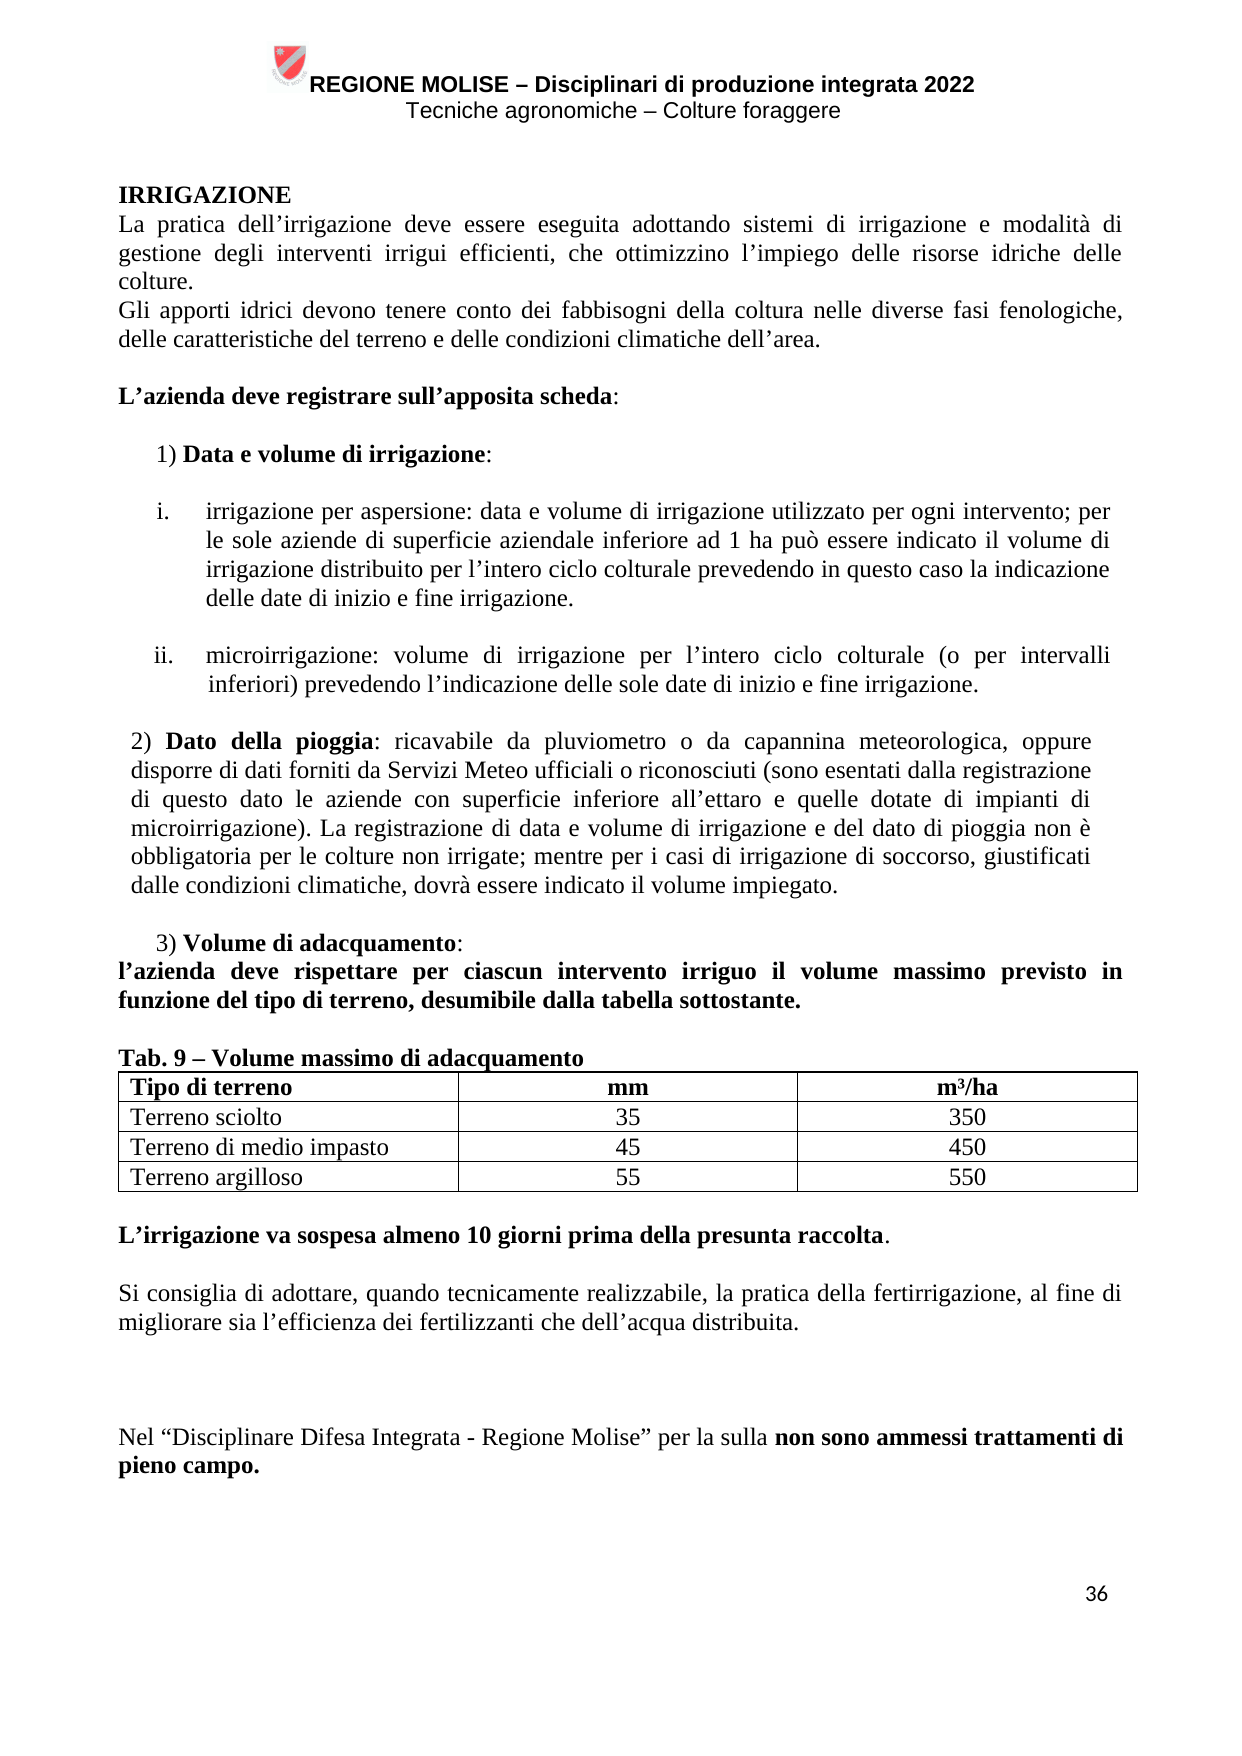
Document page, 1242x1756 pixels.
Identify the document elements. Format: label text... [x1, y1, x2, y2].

text Nel “Disciplinare Difesa Integrata - Regione Molise” per la sulla non sono ammessi trattamenti di pieno campo. [118, 1422, 1123, 1479]
text Tab. 9 – Volume massimo di adacquamento [118, 1043, 1123, 1071]
text 3) Volume di adacquamento: [156, 928, 1123, 956]
table_cell 45 [459, 1132, 797, 1161]
table_header m³/ha [798, 1073, 1137, 1101]
table_cell Terreno sciolto [119, 1102, 458, 1131]
table_cell Terreno di medio impasto [119, 1132, 458, 1161]
text IRRIGAZIONE [118, 180, 1123, 209]
text Gli apporti idrici devono tenere conto dei fabbisogni della coltura nelle diverse fasi fenologiche, delle caratteristiche del terreno e delle condizioni climatiche dell’area. [118, 295, 1123, 353]
text La pratica dell’irrigazione deve essere eseguita adottando sistemi di irrigazione e modalità di gestione degli interventi irrigui efficienti, che ottimizzino l’impiego delle risorse idriche delle colture. [118, 209, 1123, 295]
table_cell 450 [798, 1132, 1137, 1161]
table_cell Terreno argilloso [119, 1162, 458, 1191]
list irrigazione per aspersione: data e volume di irrigazione utilizzato per ogni intervento; per le sole aziende di superficie aziendale inferiore ad 1 ha può essere indicato il volume di irrigazione distribuito per l’intero ciclo colturale prevedendo in questo caso la indicazione delle date di inizio e fine irrigazione. [156, 496, 1111, 611]
text L’irrigazione va sospesa almeno 10 giorni prima della presunta raccolta. [118, 1220, 1123, 1249]
text Si consiglia di adottare, quando tecnicamente realizzabile, la pratica della fertirrigazione, al fine di migliorare sia l’efficienza dei fertilizzanti che dell’acqua distribuita. [118, 1278, 1123, 1335]
table_cell 350 [798, 1102, 1137, 1131]
list microirrigazione: volume di irrigazione per l’intero ciclo colturale (o per intervalli inferiori) prevedendo l’indicazione delle sole date di inizio e fine irrigazione. [153, 640, 1111, 698]
text 1) Data e volume di irrigazione: [156, 439, 1123, 468]
text l’azienda deve rispettare per ciascun intervento irriguo il volume massimo previsto in funzione del tipo di terreno, desumibile dalla tabella sottostante. [118, 956, 1123, 1014]
text L’azienda deve registrare sull’apposita scheda: [118, 381, 1123, 410]
table_header mm [459, 1073, 797, 1101]
table_cell 35 [459, 1102, 797, 1131]
table_header Tipo di terreno [119, 1073, 458, 1101]
table_cell 55 [459, 1162, 797, 1191]
text 2) Dato della pioggia: ricavabile da pluviometro o da capannina meteorologica, oppure disporre di dati forniti da Servizi Meteo ufficiali o riconosciuti (sono esentati dalla registrazione di questo dato le aziende con superficie inferiore all’ettaro e quelle dotate di impianti di microirrigazione). La registrazione di data e volume di irrigazione e del dato di pioggia non è obbligatoria per le colture non irrigate; mentre per i casi di irrigazione di soccorso, giustificati dalle condizioni climatiche, dovrà essere indicato il volume impiegato. [131, 726, 1092, 899]
table_cell 550 [798, 1162, 1137, 1191]
